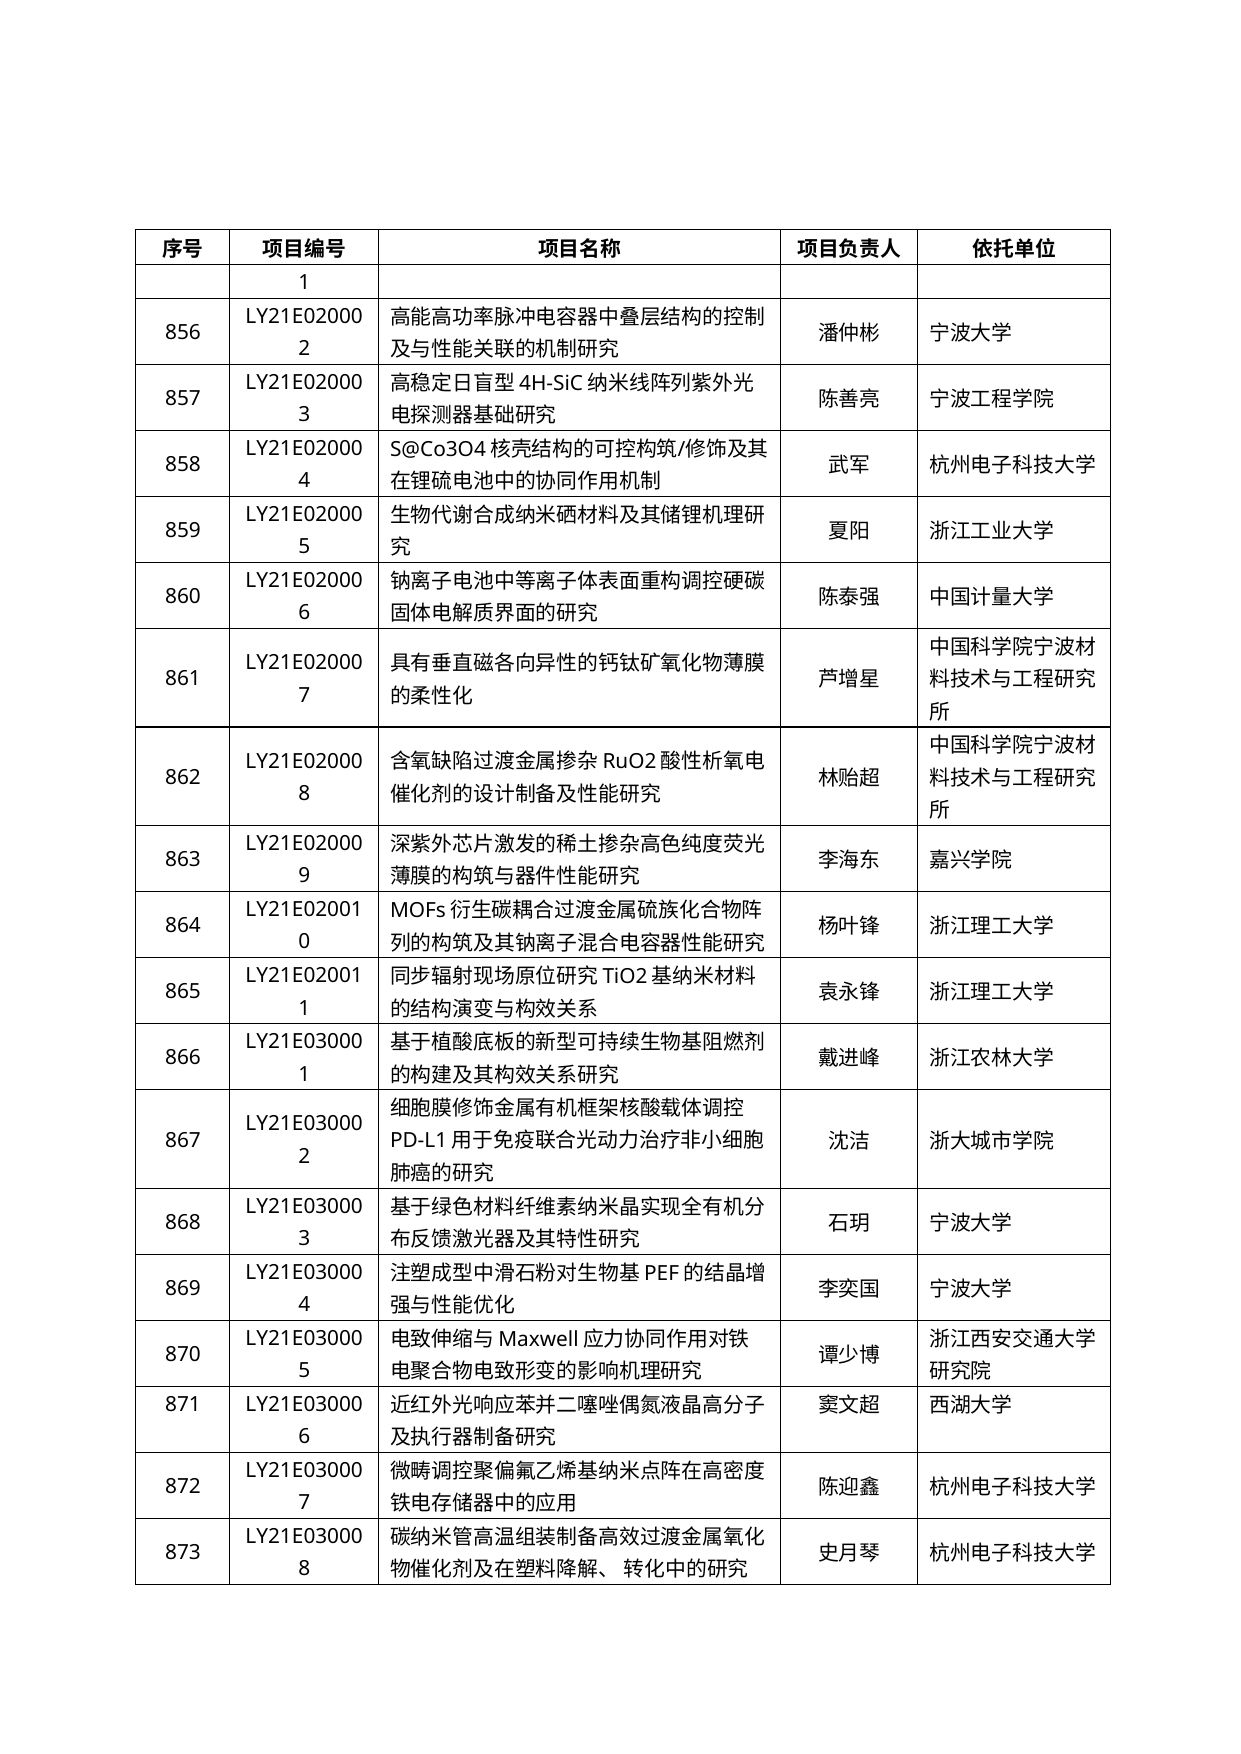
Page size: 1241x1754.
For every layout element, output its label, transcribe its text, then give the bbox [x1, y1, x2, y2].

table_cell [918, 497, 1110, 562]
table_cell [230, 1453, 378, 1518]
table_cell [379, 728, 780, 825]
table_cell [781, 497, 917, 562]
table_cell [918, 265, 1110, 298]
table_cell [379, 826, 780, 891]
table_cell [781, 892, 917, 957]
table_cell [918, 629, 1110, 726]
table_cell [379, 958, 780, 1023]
table_header 依托单位 [918, 230, 1110, 264]
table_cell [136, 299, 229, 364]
table_header 项目编号 [230, 230, 378, 264]
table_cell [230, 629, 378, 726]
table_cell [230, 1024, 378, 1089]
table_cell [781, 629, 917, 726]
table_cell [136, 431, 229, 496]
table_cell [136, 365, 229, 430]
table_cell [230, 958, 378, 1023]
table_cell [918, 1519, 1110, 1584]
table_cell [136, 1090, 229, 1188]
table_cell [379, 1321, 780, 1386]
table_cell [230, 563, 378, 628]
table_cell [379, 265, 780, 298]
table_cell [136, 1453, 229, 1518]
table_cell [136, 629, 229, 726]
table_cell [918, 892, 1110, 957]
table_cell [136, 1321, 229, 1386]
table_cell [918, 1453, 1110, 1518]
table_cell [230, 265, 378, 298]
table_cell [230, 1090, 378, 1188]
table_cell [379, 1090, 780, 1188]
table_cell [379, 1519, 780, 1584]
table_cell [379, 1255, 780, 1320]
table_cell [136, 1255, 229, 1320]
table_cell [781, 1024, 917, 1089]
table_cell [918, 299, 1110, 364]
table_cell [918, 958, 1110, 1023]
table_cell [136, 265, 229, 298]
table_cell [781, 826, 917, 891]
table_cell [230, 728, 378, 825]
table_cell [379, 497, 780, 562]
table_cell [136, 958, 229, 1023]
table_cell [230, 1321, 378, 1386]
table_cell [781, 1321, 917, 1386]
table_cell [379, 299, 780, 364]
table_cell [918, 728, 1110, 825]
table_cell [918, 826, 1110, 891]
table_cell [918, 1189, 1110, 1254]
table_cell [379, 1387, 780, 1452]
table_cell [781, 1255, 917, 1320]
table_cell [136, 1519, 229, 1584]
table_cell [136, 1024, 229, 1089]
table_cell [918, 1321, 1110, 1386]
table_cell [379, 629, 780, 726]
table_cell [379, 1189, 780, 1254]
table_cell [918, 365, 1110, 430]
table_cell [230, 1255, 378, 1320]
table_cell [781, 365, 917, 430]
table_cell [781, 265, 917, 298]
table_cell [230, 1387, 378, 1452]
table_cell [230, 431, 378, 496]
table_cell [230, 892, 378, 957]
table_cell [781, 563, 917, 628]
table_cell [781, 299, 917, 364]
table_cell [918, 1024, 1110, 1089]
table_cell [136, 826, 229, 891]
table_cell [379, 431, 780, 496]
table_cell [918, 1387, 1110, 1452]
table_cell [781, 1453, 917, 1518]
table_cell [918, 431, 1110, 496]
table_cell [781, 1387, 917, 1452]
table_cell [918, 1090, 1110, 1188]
table_header 项目名称 [379, 230, 780, 264]
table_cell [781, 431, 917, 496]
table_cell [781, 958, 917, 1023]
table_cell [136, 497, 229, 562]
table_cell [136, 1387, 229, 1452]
table_header 序号 [136, 230, 229, 264]
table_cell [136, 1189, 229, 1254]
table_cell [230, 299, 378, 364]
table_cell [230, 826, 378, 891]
table_header 项目负责人 [781, 230, 917, 264]
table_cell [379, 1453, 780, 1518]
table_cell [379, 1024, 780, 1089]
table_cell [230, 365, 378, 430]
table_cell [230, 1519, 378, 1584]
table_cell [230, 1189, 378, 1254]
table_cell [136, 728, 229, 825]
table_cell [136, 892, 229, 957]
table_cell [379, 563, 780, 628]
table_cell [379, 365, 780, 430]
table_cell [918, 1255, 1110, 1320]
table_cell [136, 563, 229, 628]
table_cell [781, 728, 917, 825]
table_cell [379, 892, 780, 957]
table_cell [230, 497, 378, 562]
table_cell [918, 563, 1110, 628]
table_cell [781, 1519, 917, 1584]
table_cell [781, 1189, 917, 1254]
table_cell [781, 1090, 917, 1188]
